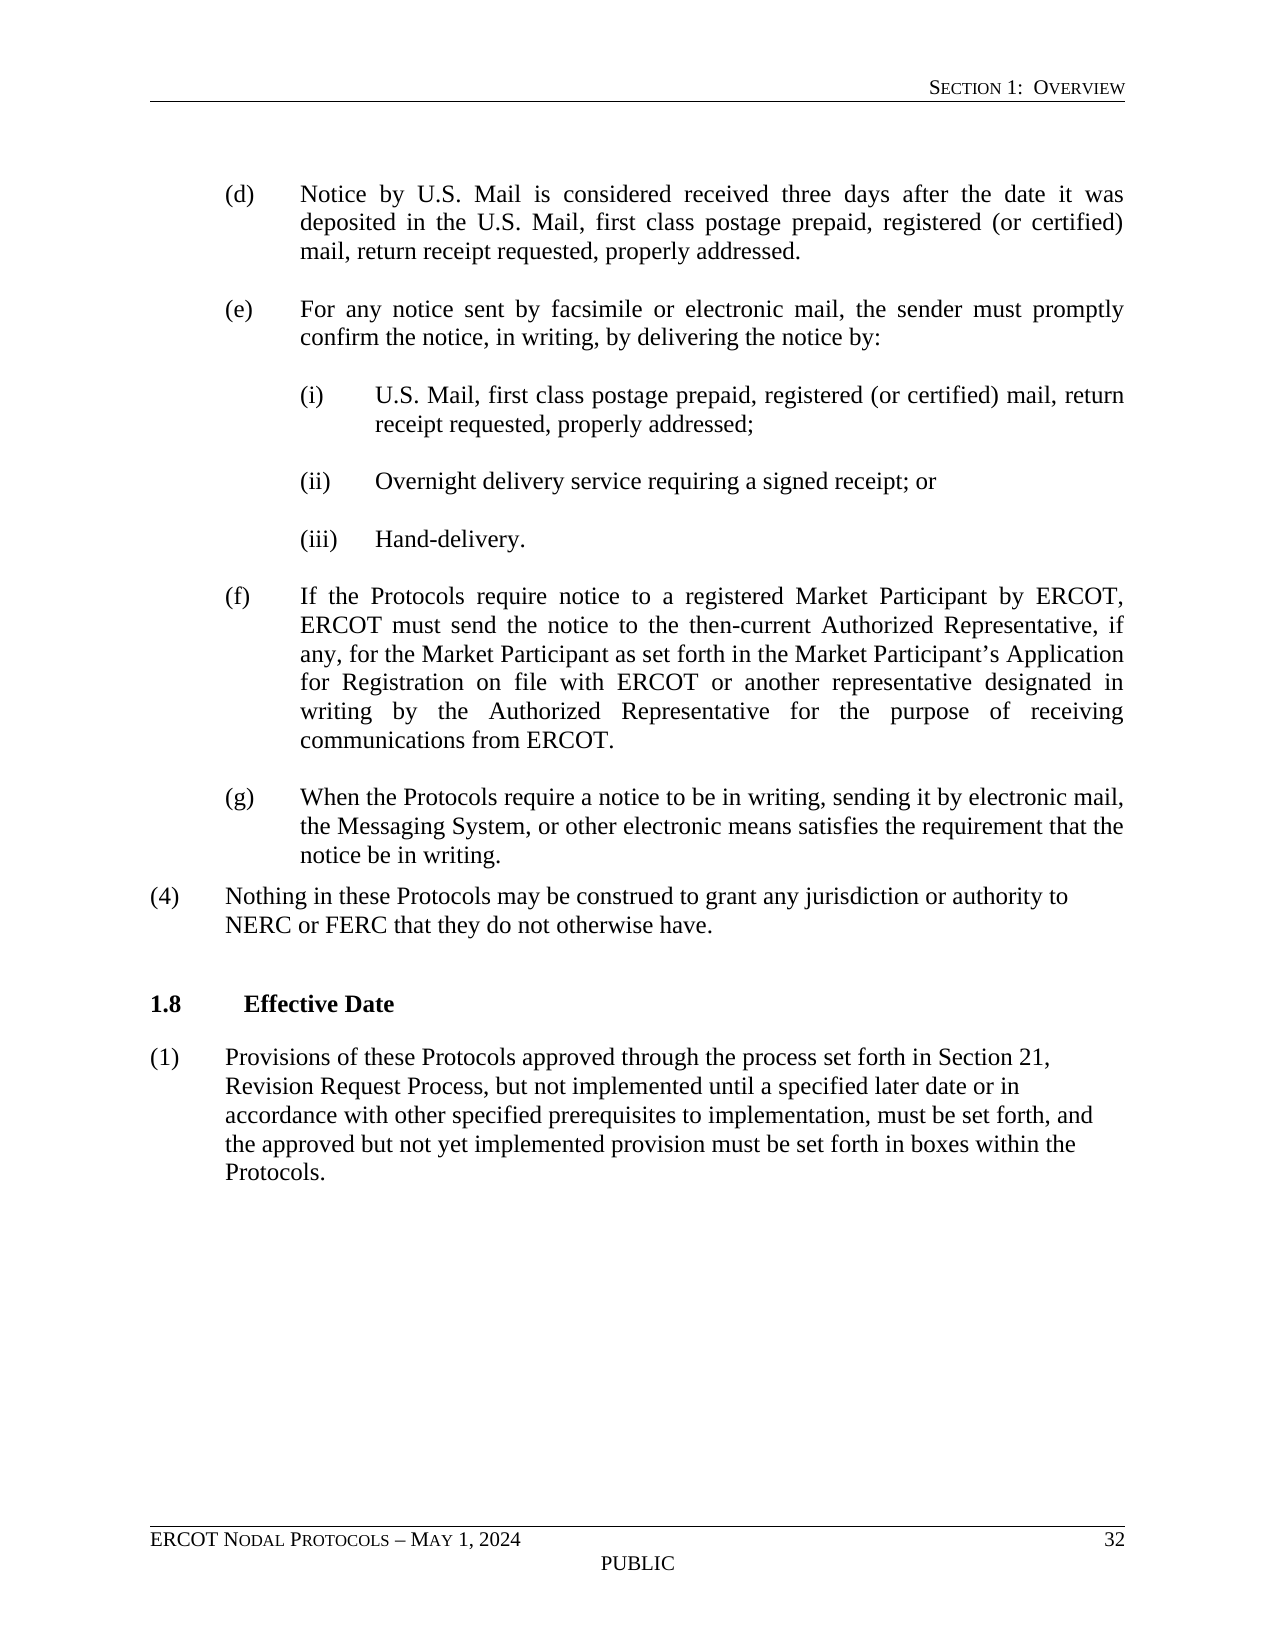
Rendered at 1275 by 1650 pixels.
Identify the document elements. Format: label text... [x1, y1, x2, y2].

text (i) U.S. Mail, first class postage prepaid, registered (or certified) mail, return receipt requested, properly addressed; [300, 380, 1125, 437]
text (g) When the Protocols require a notice to be in writing, sending it by electronic mail, the Messaging System, or other electronic means satisfies the requirement that the notice be in writing. [225, 782, 1125, 869]
text 1.8 Effective Date [150, 989, 1125, 1017]
text (1) Provisions of these Protocols approved through the process set forth in Section 21, Revision Request Process, but not implemented until a specified later date or in accordance with other specified prerequisites to implementation, must be set forth, and the approved but not yet implemented provision must be set forth in boxes within the Protocols. [150, 1042, 1125, 1186]
text (d) Notice by U.S. Mail is considered received three days after the date it was deposited in the U.S. Mail, first class postage prepaid, registered (or certified) mail, return receipt requested, properly addressed. [225, 179, 1125, 265]
text (f) If the Protocols require notice to a registered Market Participant by ERCOT, ERCOT must send the notice to the then-current Authorized Representative, if any, for the Market Participant as set forth in the Market Participant’s Application for Registration on file with ERCOT or another representative designated in writing by the Authorized Representative for the purpose of receiving communications from ERCOT. [225, 581, 1125, 754]
text (ii) Overnight delivery service requiring a signed receipt; or [300, 466, 1125, 495]
text (e) For any notice sent by facsimile or electronic mail, the sender must promptly confirm the notice, in writing, by delivering the notice by: [225, 294, 1125, 351]
text (iii) Hand-delivery. [300, 524, 1125, 552]
list (4) Nothing in these Protocols may be construed to grant any jurisdiction or authority to NERC or FERC that they do not otherwise have. [150, 881, 1125, 939]
